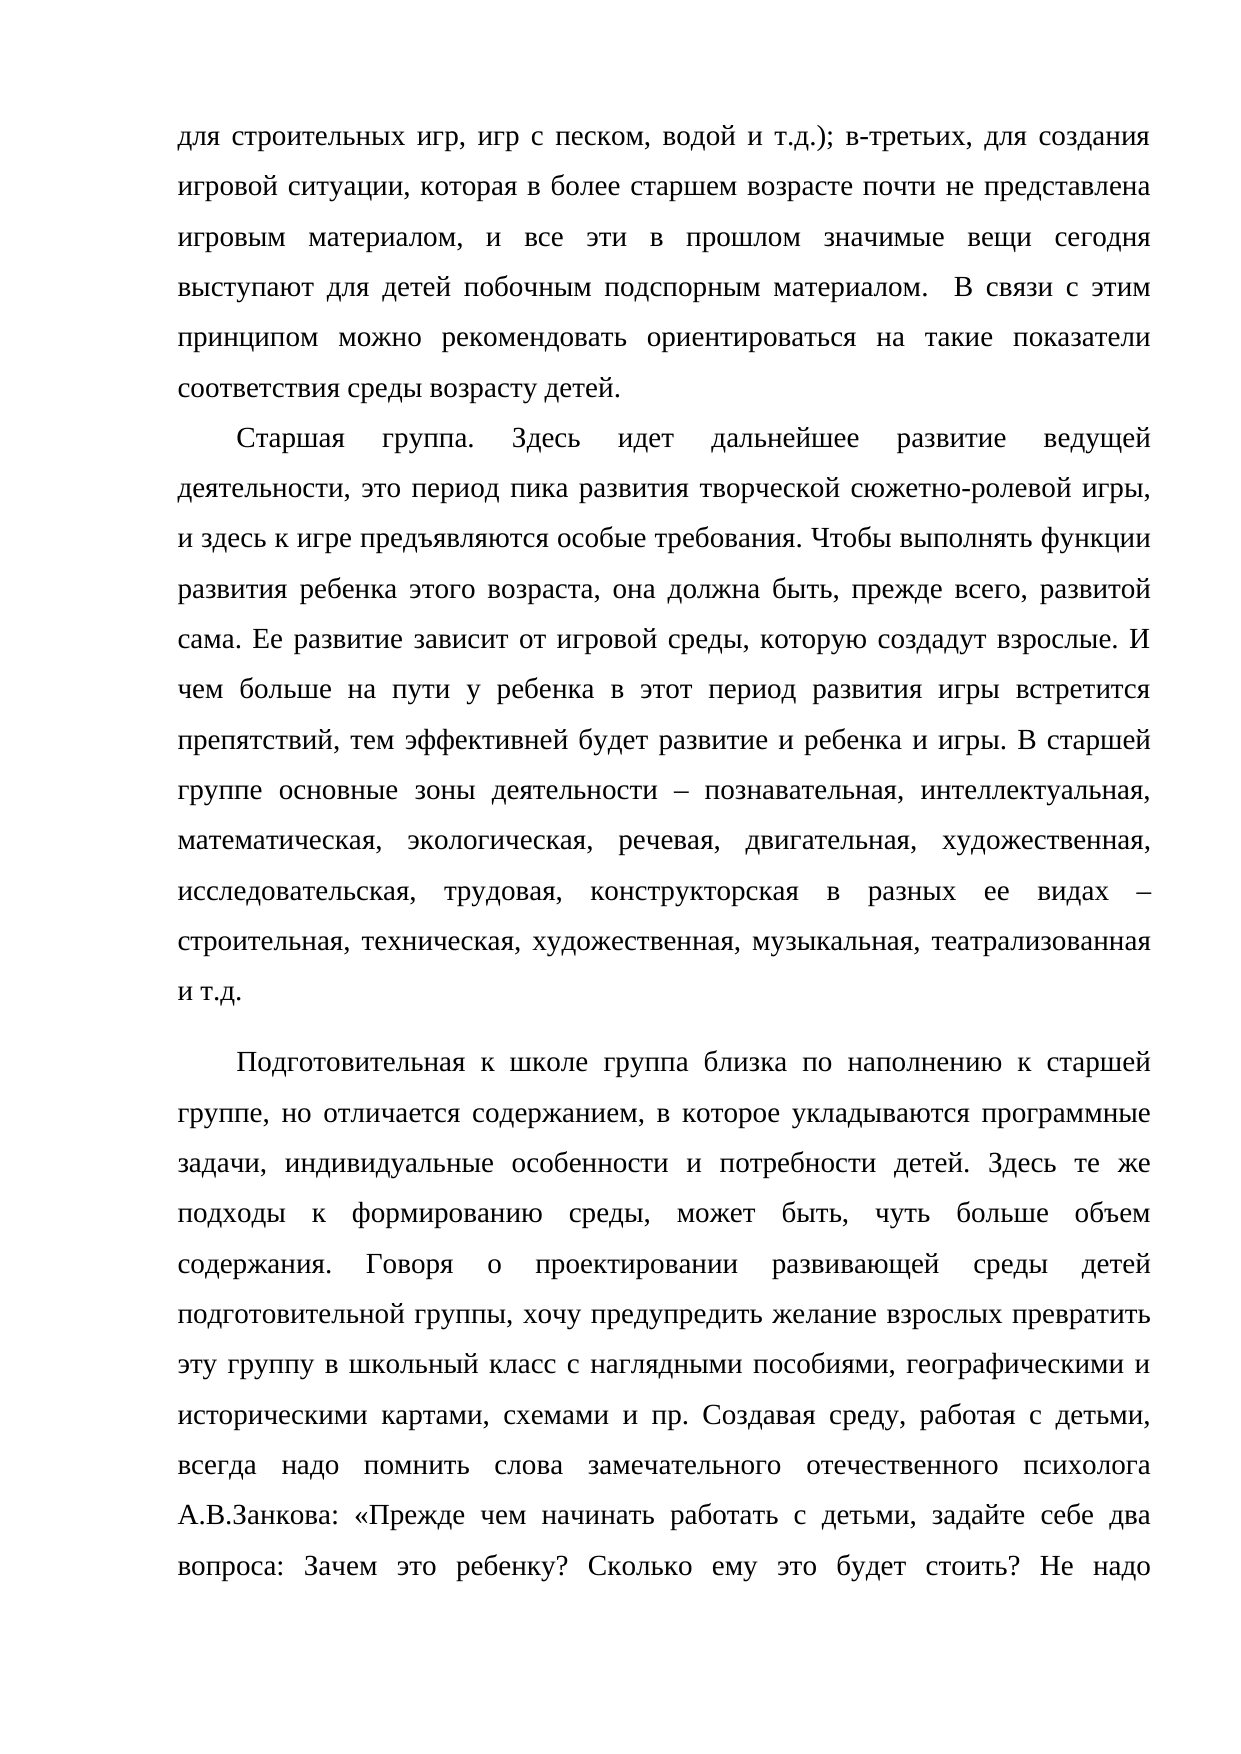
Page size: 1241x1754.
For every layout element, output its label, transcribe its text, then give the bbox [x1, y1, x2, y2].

text Старшая группа. Здесь идет дальнейшее развитие ведущей деятельности, это период пика развития творческой сюжетно-ролевой игры, и здесь к игре предъявляются особые требования. Чтобы выполнять функции развития ребенка этого возраста, она должна быть, прежде всего, развитой сама. Ее развитие зависит от игровой среды, которую создадут взрослые. И чем больше на пути у ребенка в этот период развития игры встретится препятствий, тем эффективней будет развитие и ребенка и игры. В старшей группе основные зоны деятельности – познавательная, интеллектуальная, математическая, экологическая, речевая, двигательная, художественная, исследовательская, трудовая, конструкторская в разных ее видах – строительная, техническая, художественная, музыкальная, театрализованная и т.д. [177, 420, 1152, 1007]
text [177, 118, 1152, 403]
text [177, 1044, 1152, 1581]
